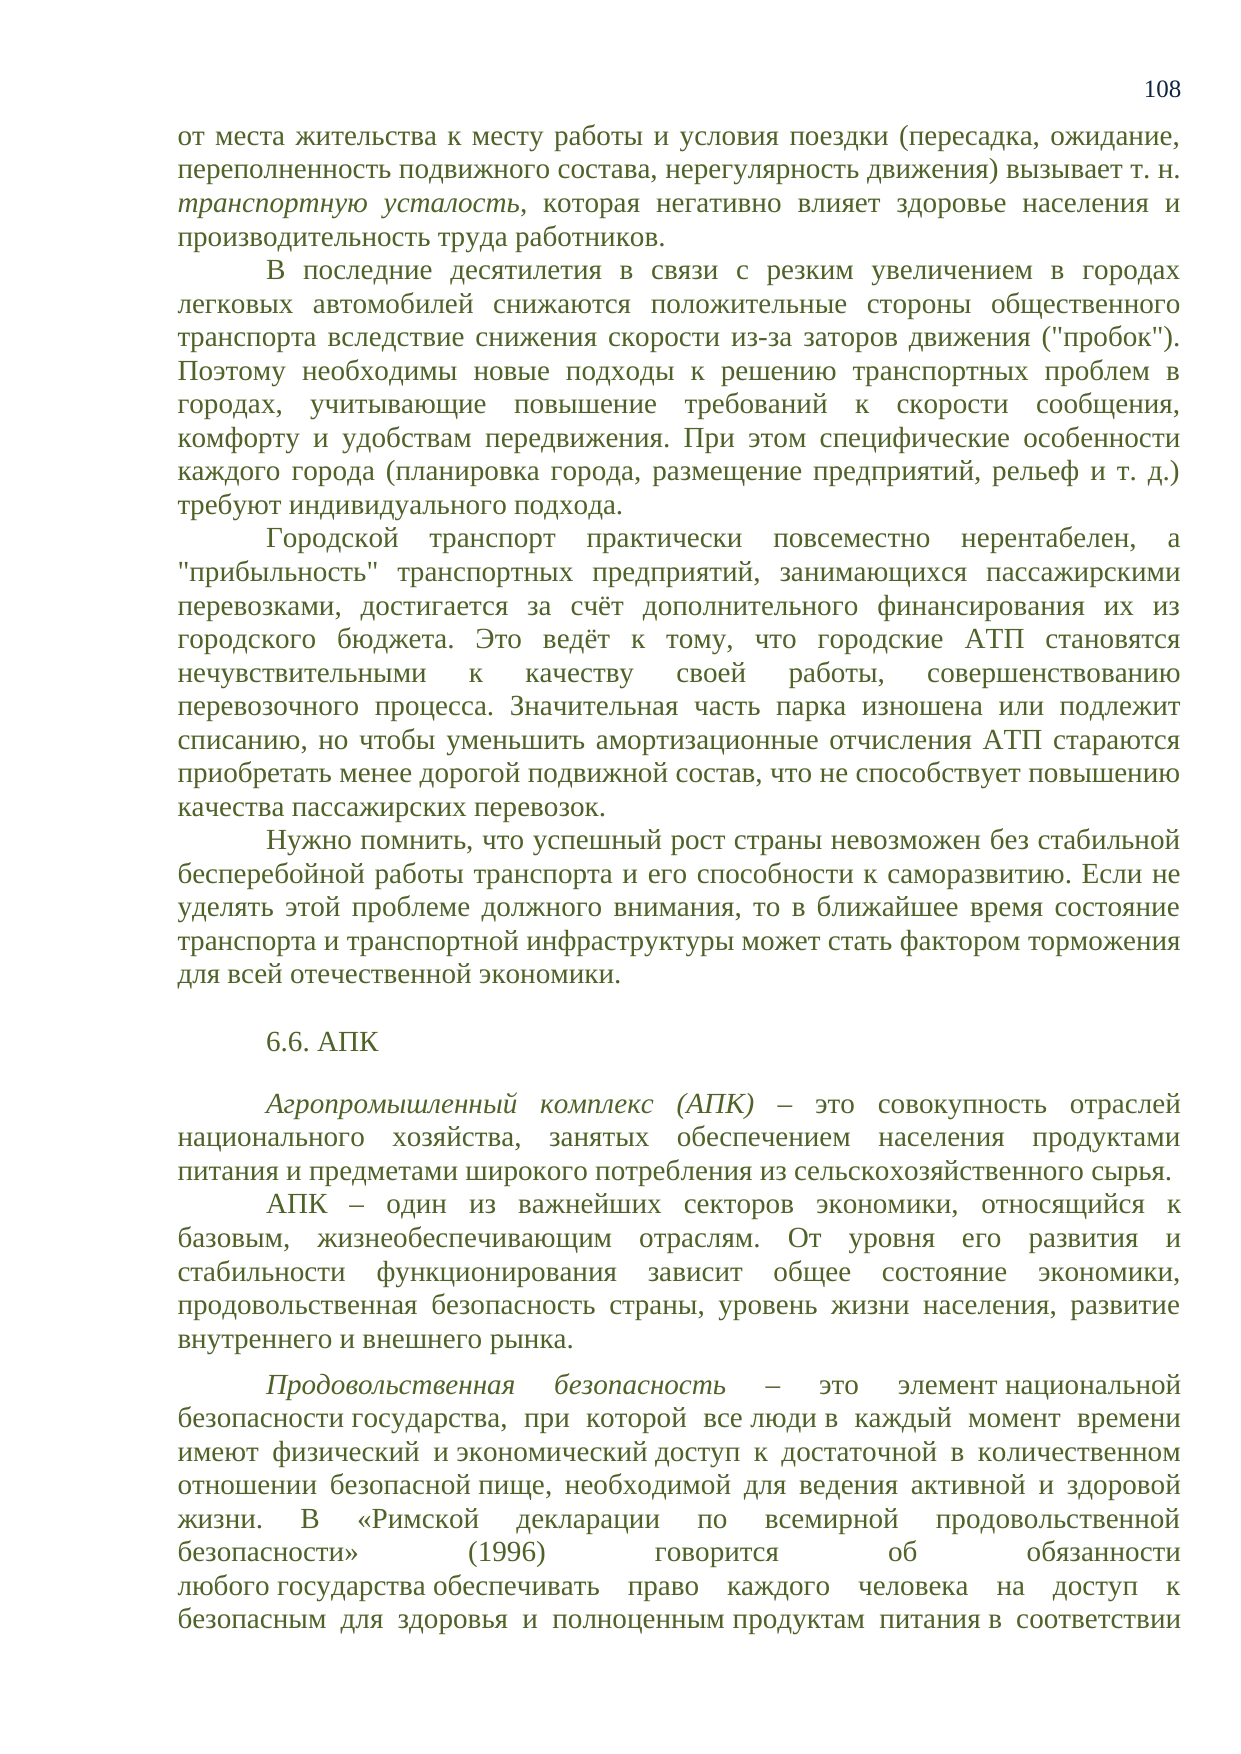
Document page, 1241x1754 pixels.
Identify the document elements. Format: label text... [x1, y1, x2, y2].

text Городской транспорт практически повсеместно нерентабелен, а "прибыльность" транспортных предприятий, занимающихся пассажирскими перевозками, достигается за счёт дополнительного финансирования их из городского бюджета. Это ведёт к тому, что городские АТП становятся нечувствительными к качеству своей работы, совершенствованию перевозочного процесса. Значительная часть парка изношена или подлежит списанию, но чтобы уменьшить амортизационные отчисления АТП стараются приобретать менее дорогой подвижной состав, что не способствует повышению качества пассажирских перевозок. [177, 521, 1181, 822]
text Агропромышленный комплекс (АПК) – это совокупность отраслей национального хозяйства, занятых обеспечением населения продуктами питания и предметами широкого потребления из сельскохозяйственного сырья. [177, 1086, 1181, 1187]
text АПК – один из важнейших секторов экономики, относящийся к базовым, жизнеобеспечивающим отраслям. От уровня его развития и стабильности функционирования зависит общее состояние экономики, продовольственная безопасность страны, уровень жизни населения, развитие внутреннего и внешнего рынка. [177, 1187, 1181, 1354]
text 6.6. АПК [177, 1024, 1181, 1057]
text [177, 118, 1181, 252]
text Нужно помнить, что успешный рост страны невозможен без стабильной бесперебойной работы транспорта и его способности к саморазвитию. Если не уделять этой проблеме должного внимания, то в ближайшее время состояние транспорта и транспортной инфраструктуры может стать фактором торможения для всей отечественной экономики. [177, 822, 1181, 990]
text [177, 1367, 1181, 1635]
text В последние десятилетия в связи с резким увеличением в городах легковых автомобилей снижаются положительные стороны общественного транспорта вследствие снижения скорости из-за заторов движения ("пробок"). Поэтому необходимы новые подходы к решению транспортных проблем в городах, учитывающие повышение требований к скорости сообщения, комфорту и удобствам передвижения. При этом специфические особенности каждого города (планировка города, размещение предприятий, рельеф и т. д.) требуют индивидуального подхода. [177, 252, 1181, 521]
